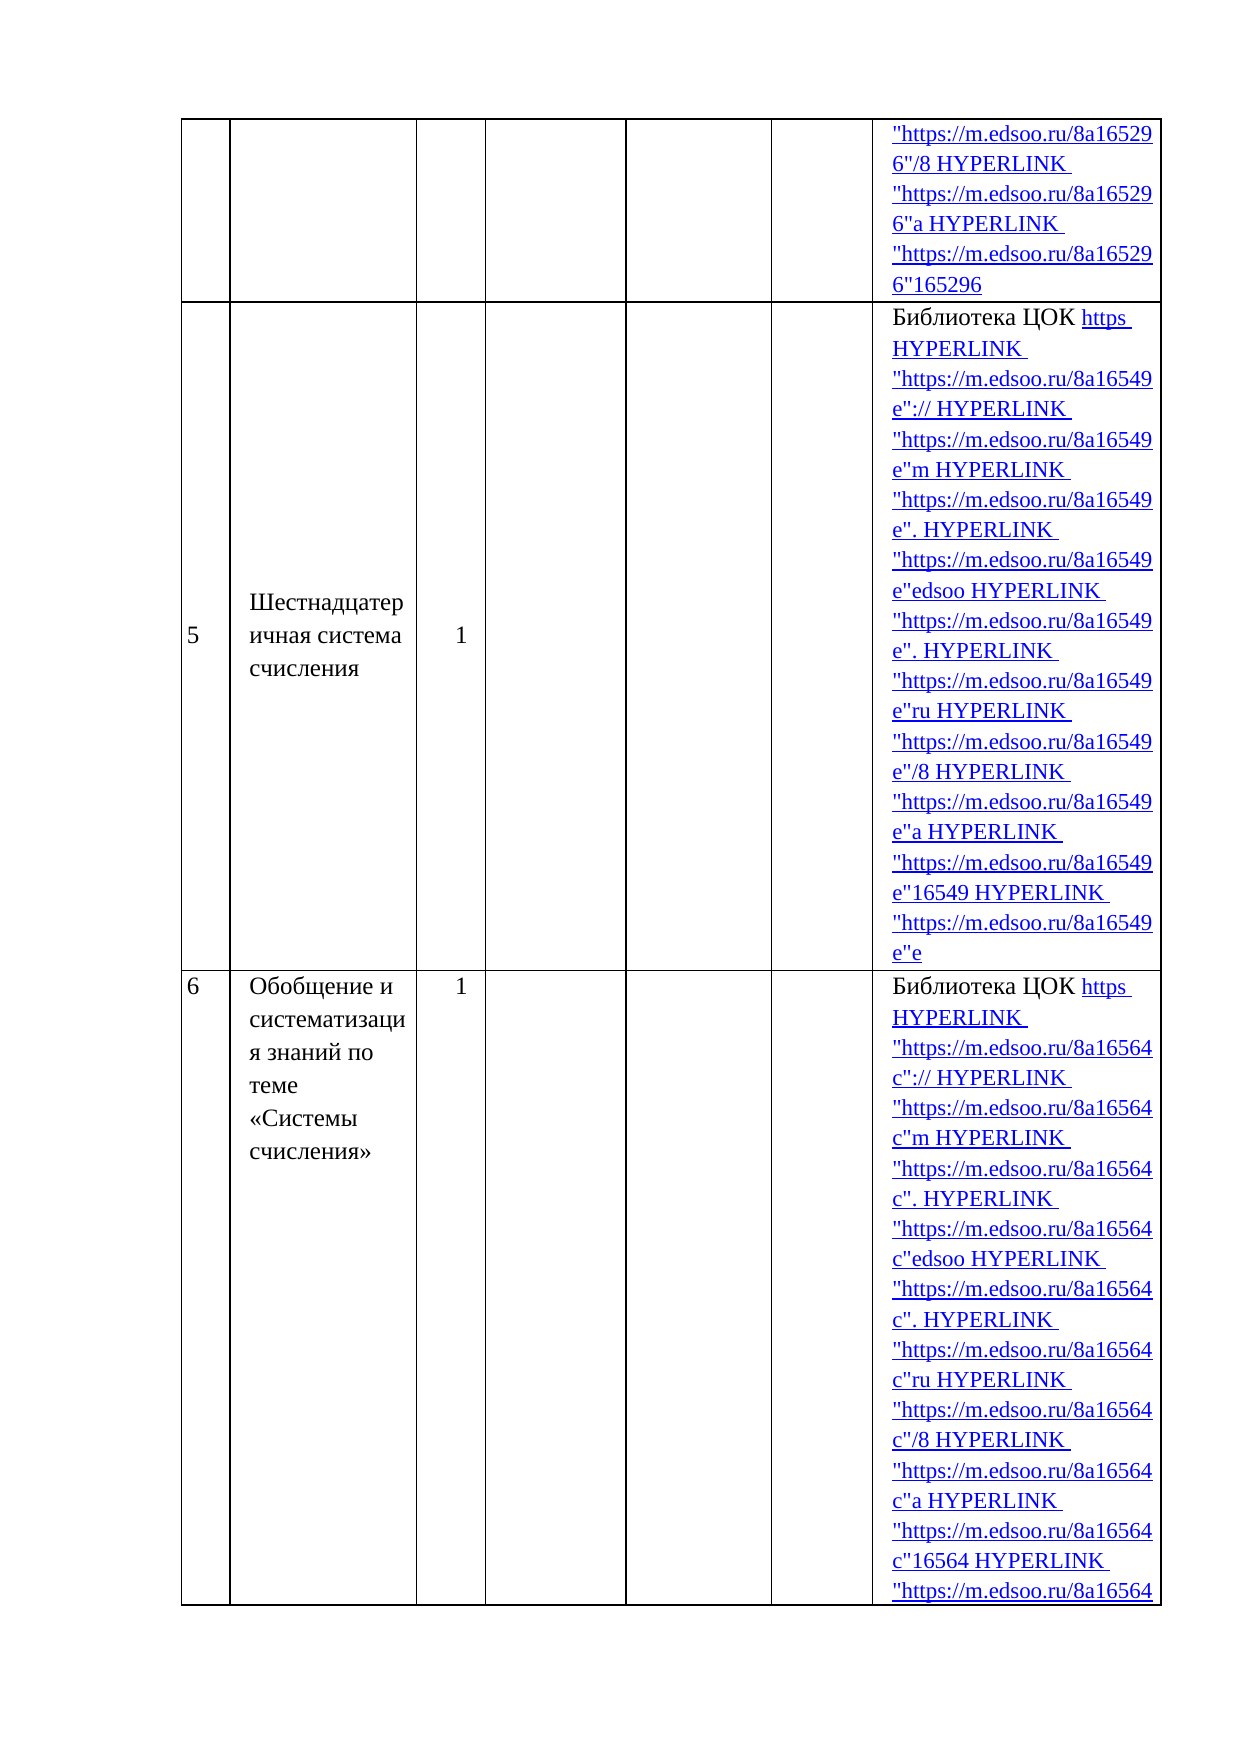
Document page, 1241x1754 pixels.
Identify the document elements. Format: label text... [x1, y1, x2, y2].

table_cell Шестнадцатеричная система счисления [231, 303, 416, 969]
table_cell 5 [182, 303, 229, 969]
table_cell [486, 120, 625, 301]
table_cell [627, 120, 771, 301]
table_cell [486, 971, 625, 1604]
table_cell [873, 120, 1160, 301]
table_cell [772, 303, 872, 969]
table_cell [627, 303, 771, 969]
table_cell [231, 971, 416, 1604]
table_cell 1 [417, 303, 485, 969]
table_cell Библиотека ЦОК https HYPERLINK "https://m.edsoo.ru/8a16549e":// HYPERLINK "https://m.edsoo.ru/8a16549e"m HYPERLINK "https://m.edsoo.ru/8a16549e". HYPERLINK "https://m.edsoo.ru/8a16549e"edsoo HYPERLINK "https://m.edsoo.ru/8a16549e". HYPERLINK "https://m.edsoo.ru/8a16549e"ru HYPERLINK "https://m.edsoo.ru/8a16549e"/8 HYPERLINK "https://m.edsoo.ru/8a16549e"a HYPERLINK "https://m.edsoo.ru/8a16549e"16549 HYPERLINK "https://m.edsoo.ru/8a16549e"e [873, 303, 1160, 969]
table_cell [231, 120, 416, 301]
table_cell 1 [417, 971, 485, 1604]
table_cell 1 [417, 120, 485, 301]
table_cell [772, 120, 872, 301]
table_cell [486, 303, 625, 969]
table_cell [772, 971, 872, 1604]
table_cell [627, 971, 771, 1604]
table_cell 6 [182, 971, 229, 1604]
table_cell 4 [182, 120, 229, 301]
